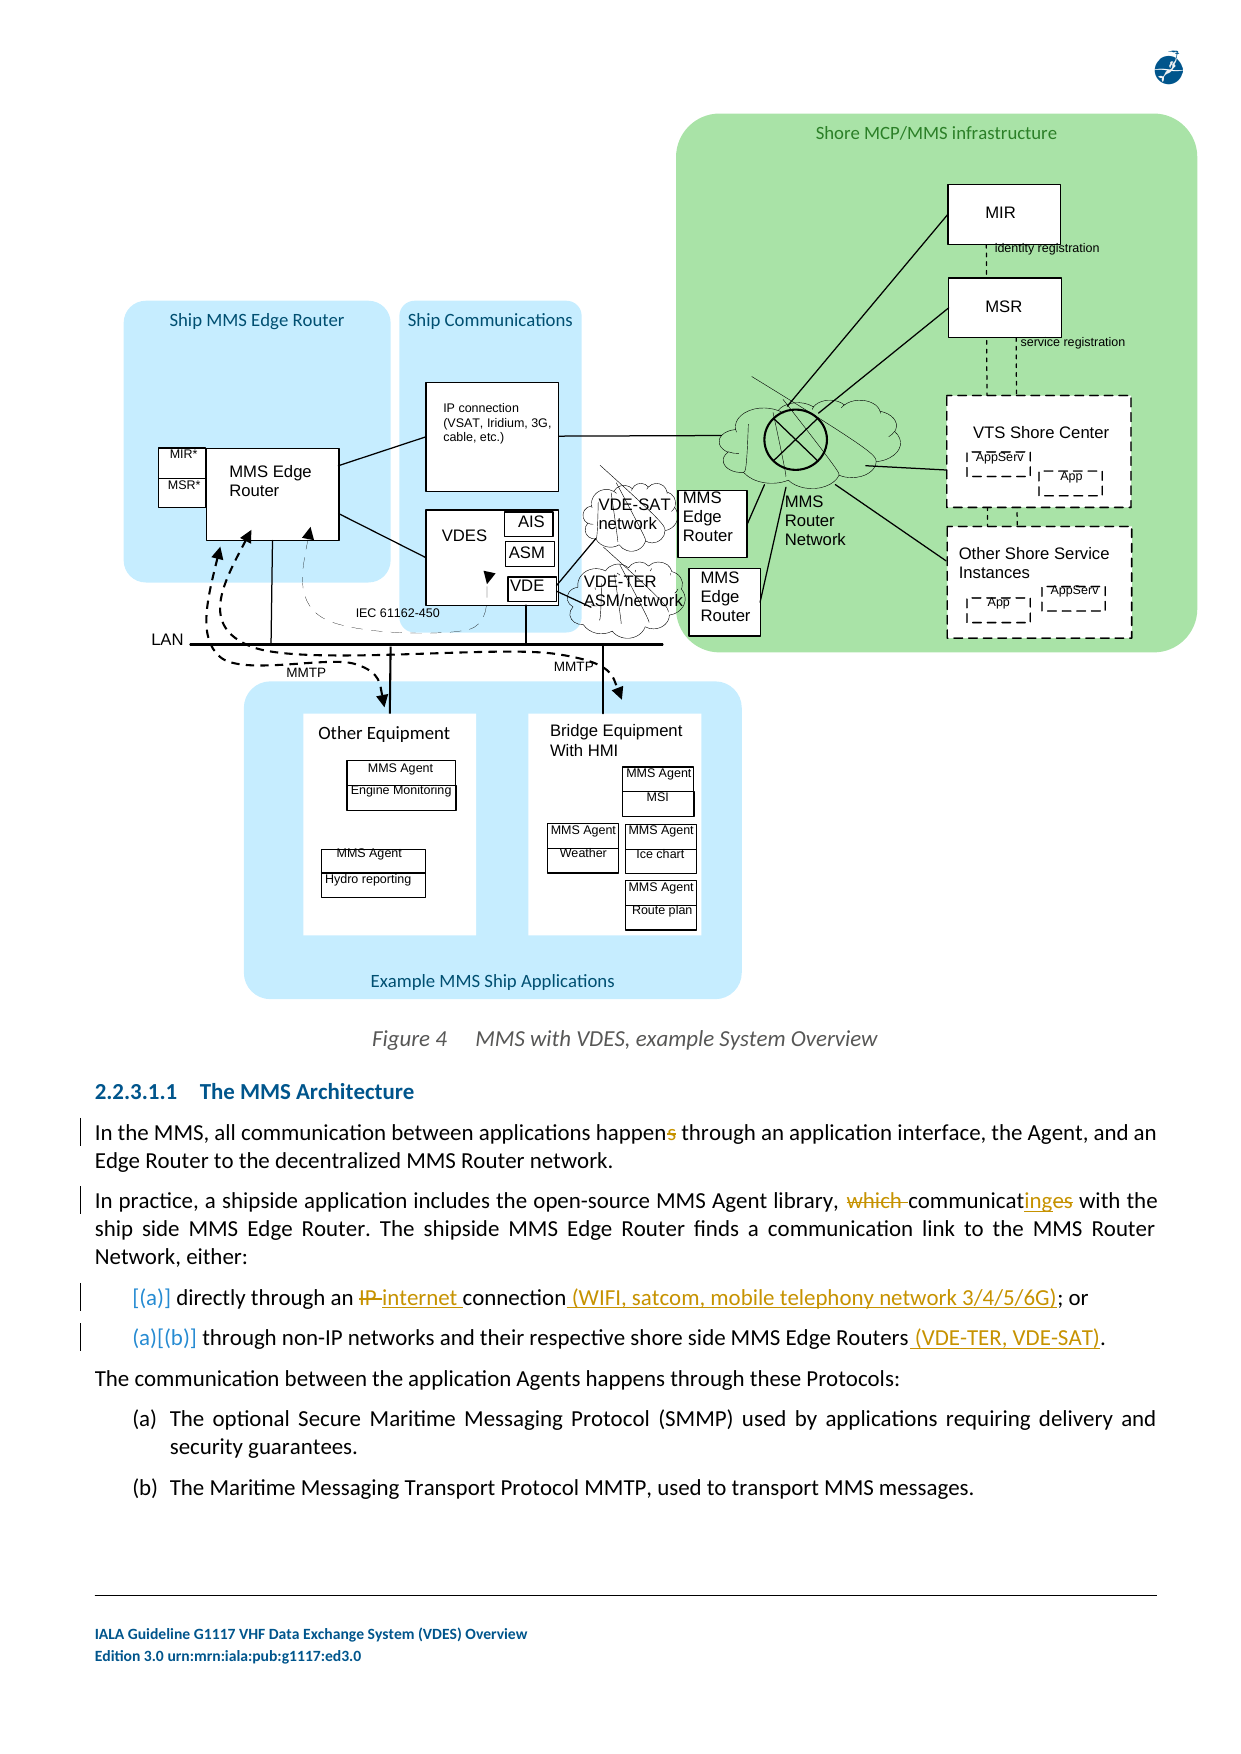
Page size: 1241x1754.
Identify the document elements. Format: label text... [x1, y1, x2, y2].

text In practice, a shipside application includes the open-source MMS Agent library, communicat with the ship side MMS Edge Router. The shipside MMS Edge Router finds a communication link to the MMS Router Network, either: [94, 1186, 1157, 1270]
text In the MMS, all communication between applications happen through an application interface, the Agent, and an Edge Router to the decentralized MMS Router network. [94, 1118, 1157, 1174]
list The Maritime Messaging Transport Protocol MMTP, used to transport MMS messages. [132, 1473, 1157, 1501]
list The optional Secure Maritime Messaging Protocol (SMMP) used by applications requiring delivery and security guarantees. [132, 1404, 1157, 1461]
picture [1123, 0, 1241, 119]
list directly through an connection; or [132, 1283, 1157, 1311]
text The communication between the application Agents happens through these Protocols: [94, 1364, 1157, 1392]
text MMS with VDES, example System Overview [94, 1024, 1157, 1052]
subtitle The MMS Architecture [94, 1077, 1054, 1105]
list through non-IP networks and their respective shore side MMS Edge Routers. [132, 1323, 1157, 1351]
